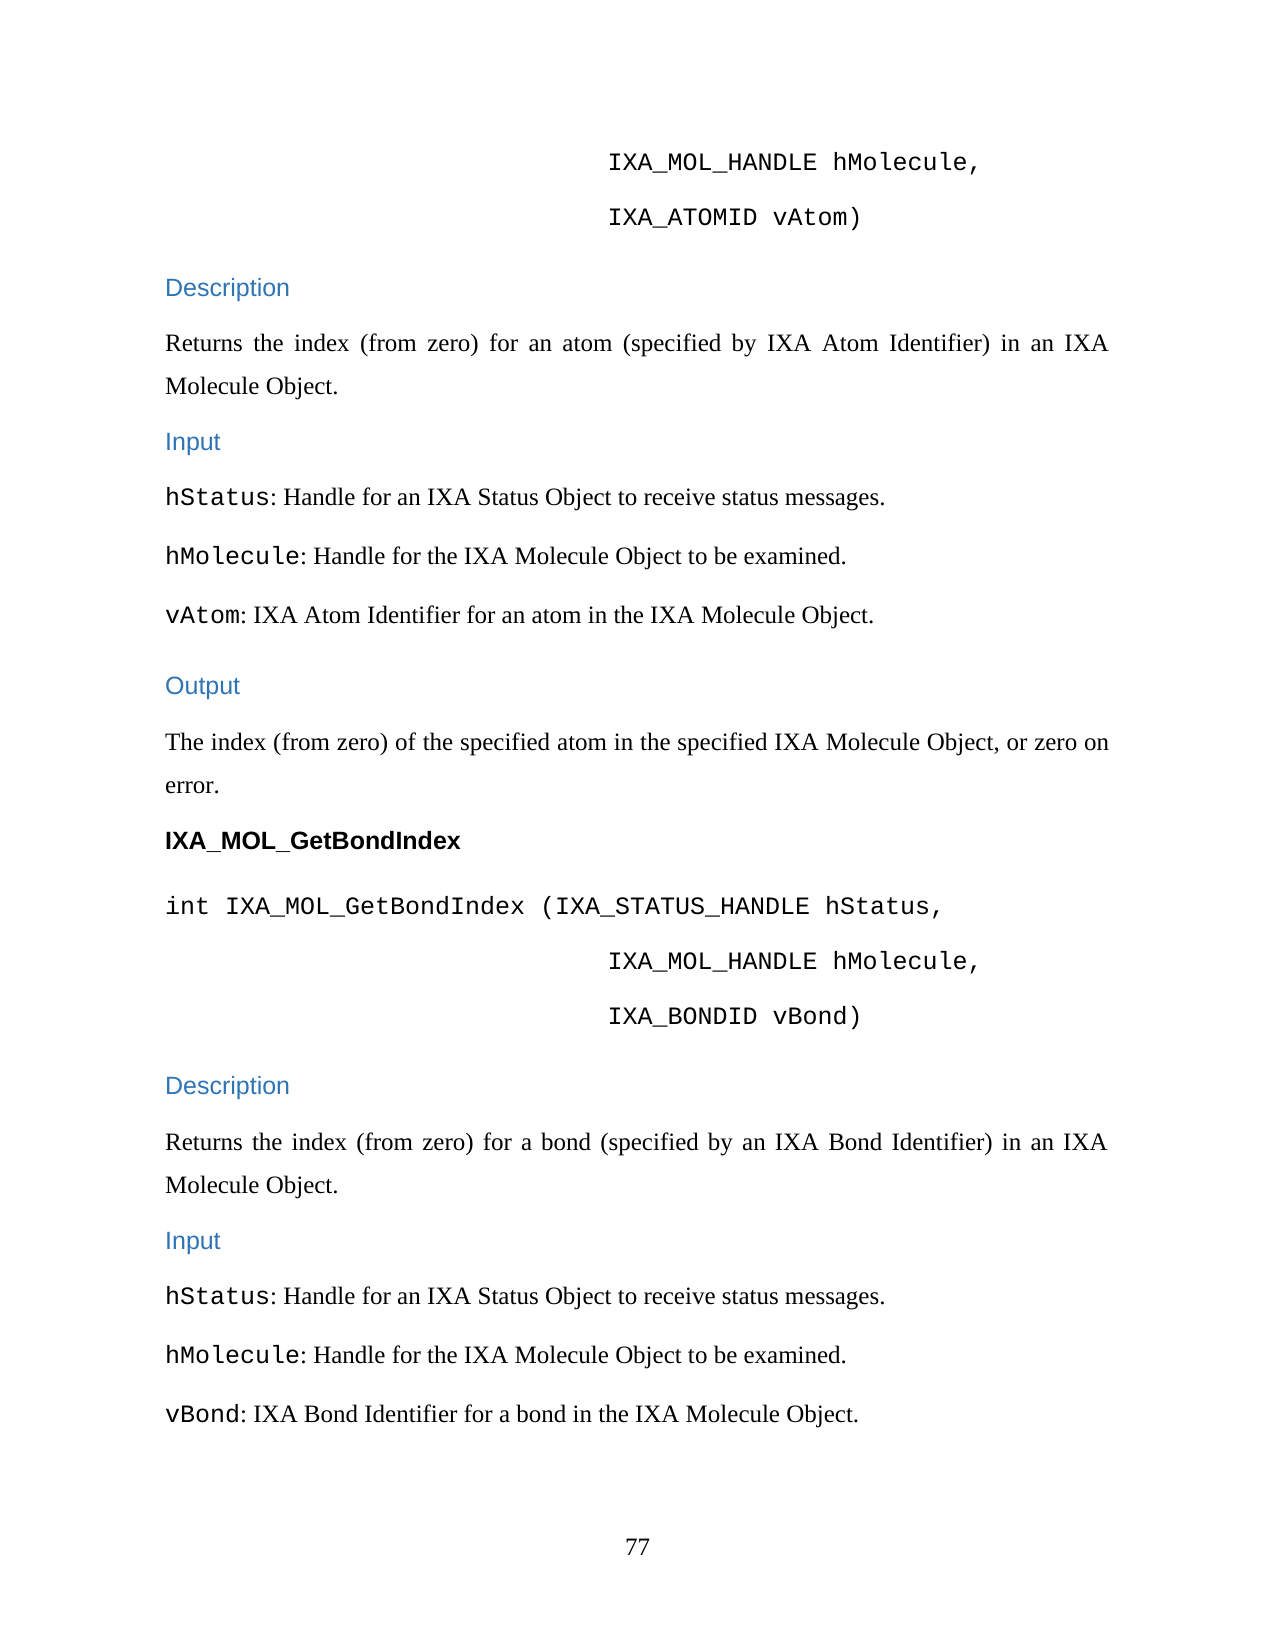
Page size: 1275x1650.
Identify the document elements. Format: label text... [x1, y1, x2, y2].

subtitle IXA_MOL_GetBondIndex [165, 826, 1110, 854]
text vBond: IXA Bond Identifier for a bond in the IXA Molecule Object. [165, 1399, 1110, 1429]
text hMolecule: Handle for the IXA Molecule Object to be examined. [165, 1340, 1110, 1371]
subtitle Returns the index (from zero) for a bond (specified by an IXA Bond Identifier) in an IXA Molecule Object. [165, 1127, 1110, 1199]
text IXA_MOL_HANDLE hMolecule, [607, 150, 1110, 178]
subtitle Input [165, 1226, 1110, 1254]
text IXA_MOL_HANDLE hMolecule, [607, 949, 1110, 977]
text IXA_BONDID vBond) [607, 1004, 1110, 1032]
subtitle Input [165, 427, 1110, 456]
text int IXA_MOL_GetBondIndex (IXA_STATUS_HANDLE hStatus, [165, 894, 1110, 922]
subtitle Description [165, 272, 1110, 301]
text hStatus: Handle for an IXA Status Object to receive status messages. [165, 1281, 1110, 1312]
text hMolecule: Handle for the IXA Molecule Object to be examined. [165, 541, 1110, 572]
subtitle Description [165, 1071, 1110, 1100]
subtitle Output [165, 671, 1110, 700]
text hStatus: Handle for an IXA Status Object to receive status messages. [165, 482, 1110, 513]
subtitle Returns the index (from zero) for an atom (specified by IXA Atom Identifier) in an IXA Molecule Object. [165, 328, 1110, 400]
text The index (from zero) of the specified atom in the specified IXA Molecule Object, or zero on error. [165, 727, 1110, 799]
text IXA_ATOMID vAtom) [607, 205, 1110, 233]
text vAtom: IXA Atom Identifier for an atom in the IXA Molecule Object. [165, 600, 1110, 631]
